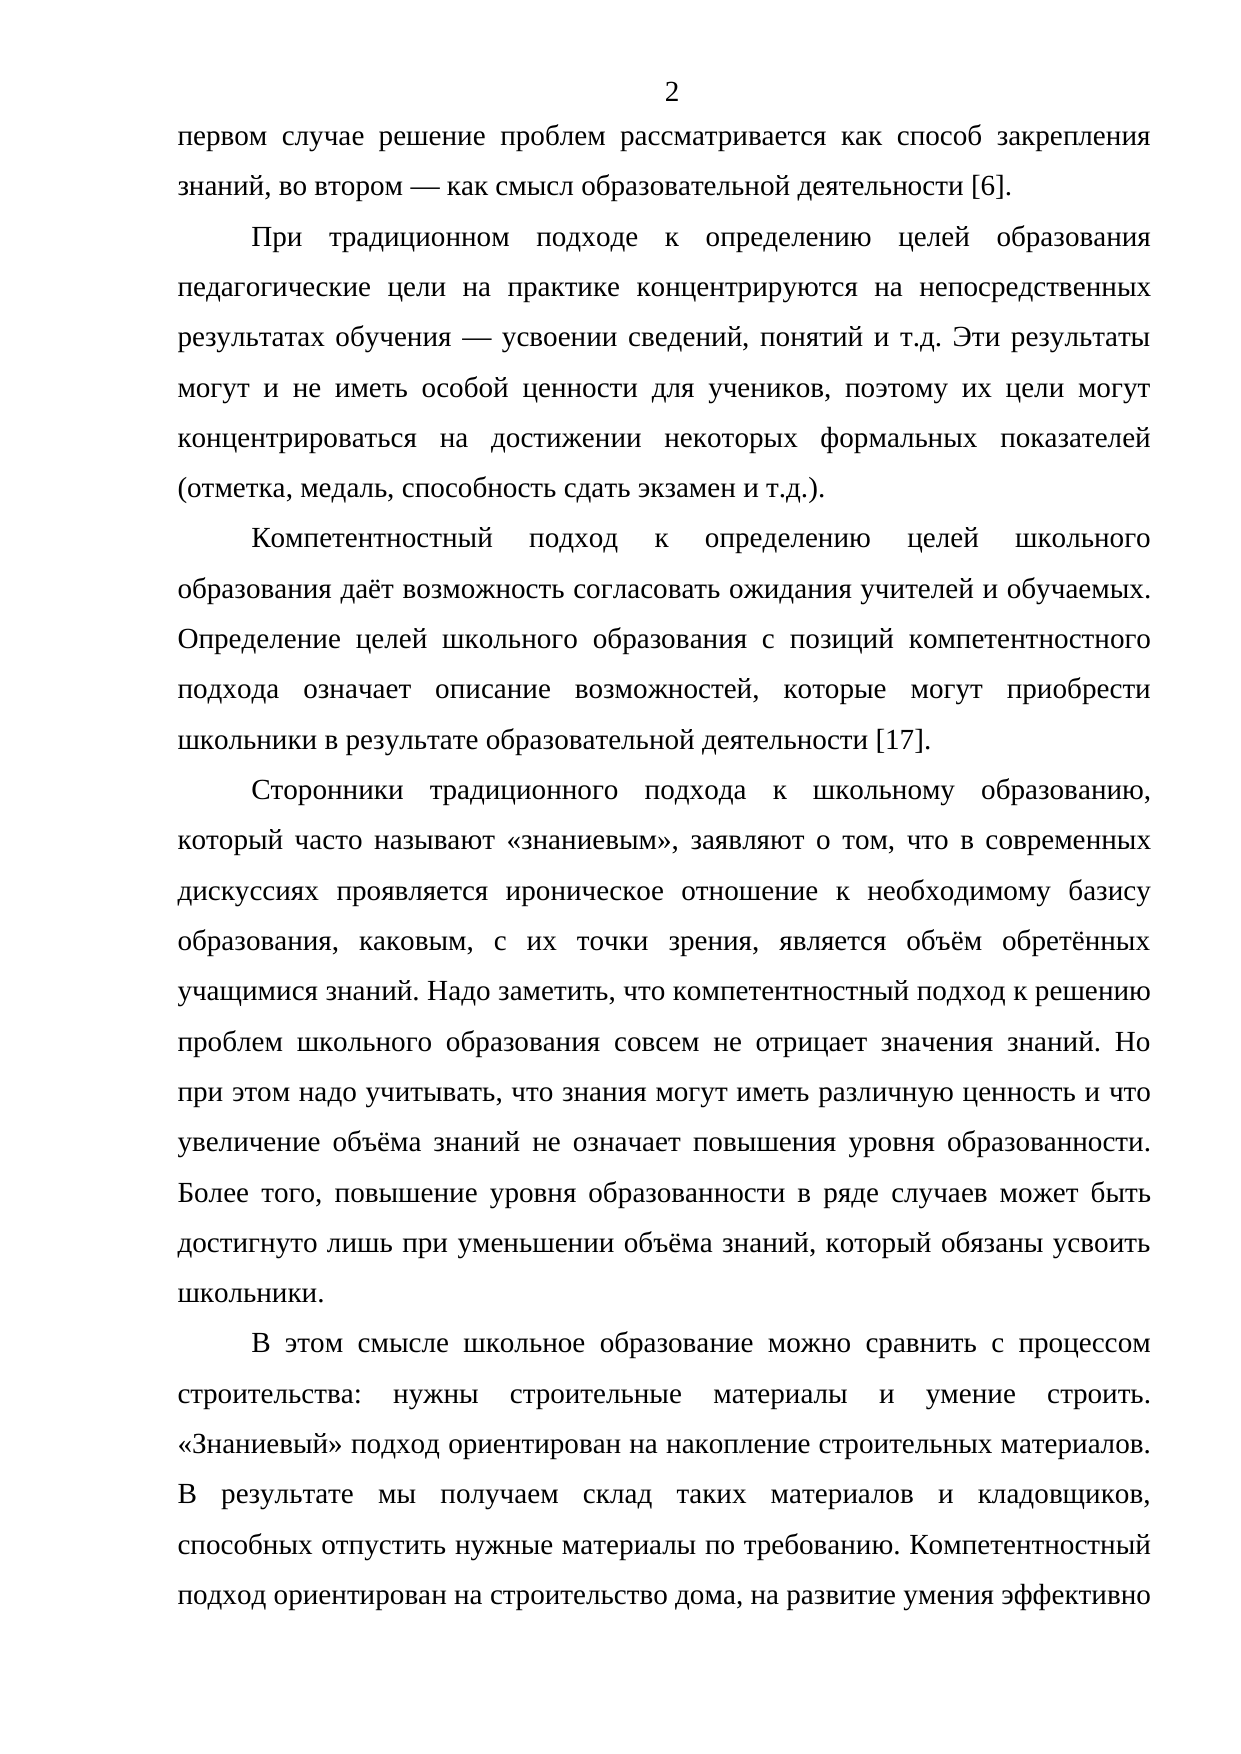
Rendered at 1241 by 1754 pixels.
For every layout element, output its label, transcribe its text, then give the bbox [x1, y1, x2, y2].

text Компетентностный подход к определению целей школьного образования даёт возможность согласовать ожидания учителей и обучаемых. Определение целей школьного образования с позиций компетентностного подхода означает описание возможностей, которые могут приобрести школьники в результате образовательной деятельности [17]. [177, 521, 1152, 755]
text При традиционном подходе к определению целей образования педагогические цели на практике концентрируются на непосредственных результатах обучения — усвоении сведений, понятий и т.д. Эти результаты могут и не иметь особой ценности для учеников, поэтому их цели могут концентрироваться на достижении некоторых формальных показателей (отметка, медаль, способность сдать экзамен и т.д.). [177, 219, 1152, 504]
text Сторонники традиционного подхода к школьному образованию, который часто называют «знаниевым», заявляют о том, что в современных дискуссиях проявляется ироническое отношение к необходимому базису образования, каковым, с их точки зрения, является объём обретённых учащимися знаний. Надо заметить, что компетентностный подход к решению проблем школьного образования совсем не отрицает значения знаний. Но при этом надо учитывать, что знания могут иметь различную ценность и что увеличение объёма знаний не означает повышения уровня образованности. Более того, повышение уровня образованности в ряде случаев может быть достигнуто лишь при уменьшении объёма знаний, который обязаны усвоить школьники. [177, 772, 1152, 1309]
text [177, 1326, 1152, 1611]
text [177, 118, 1152, 202]
